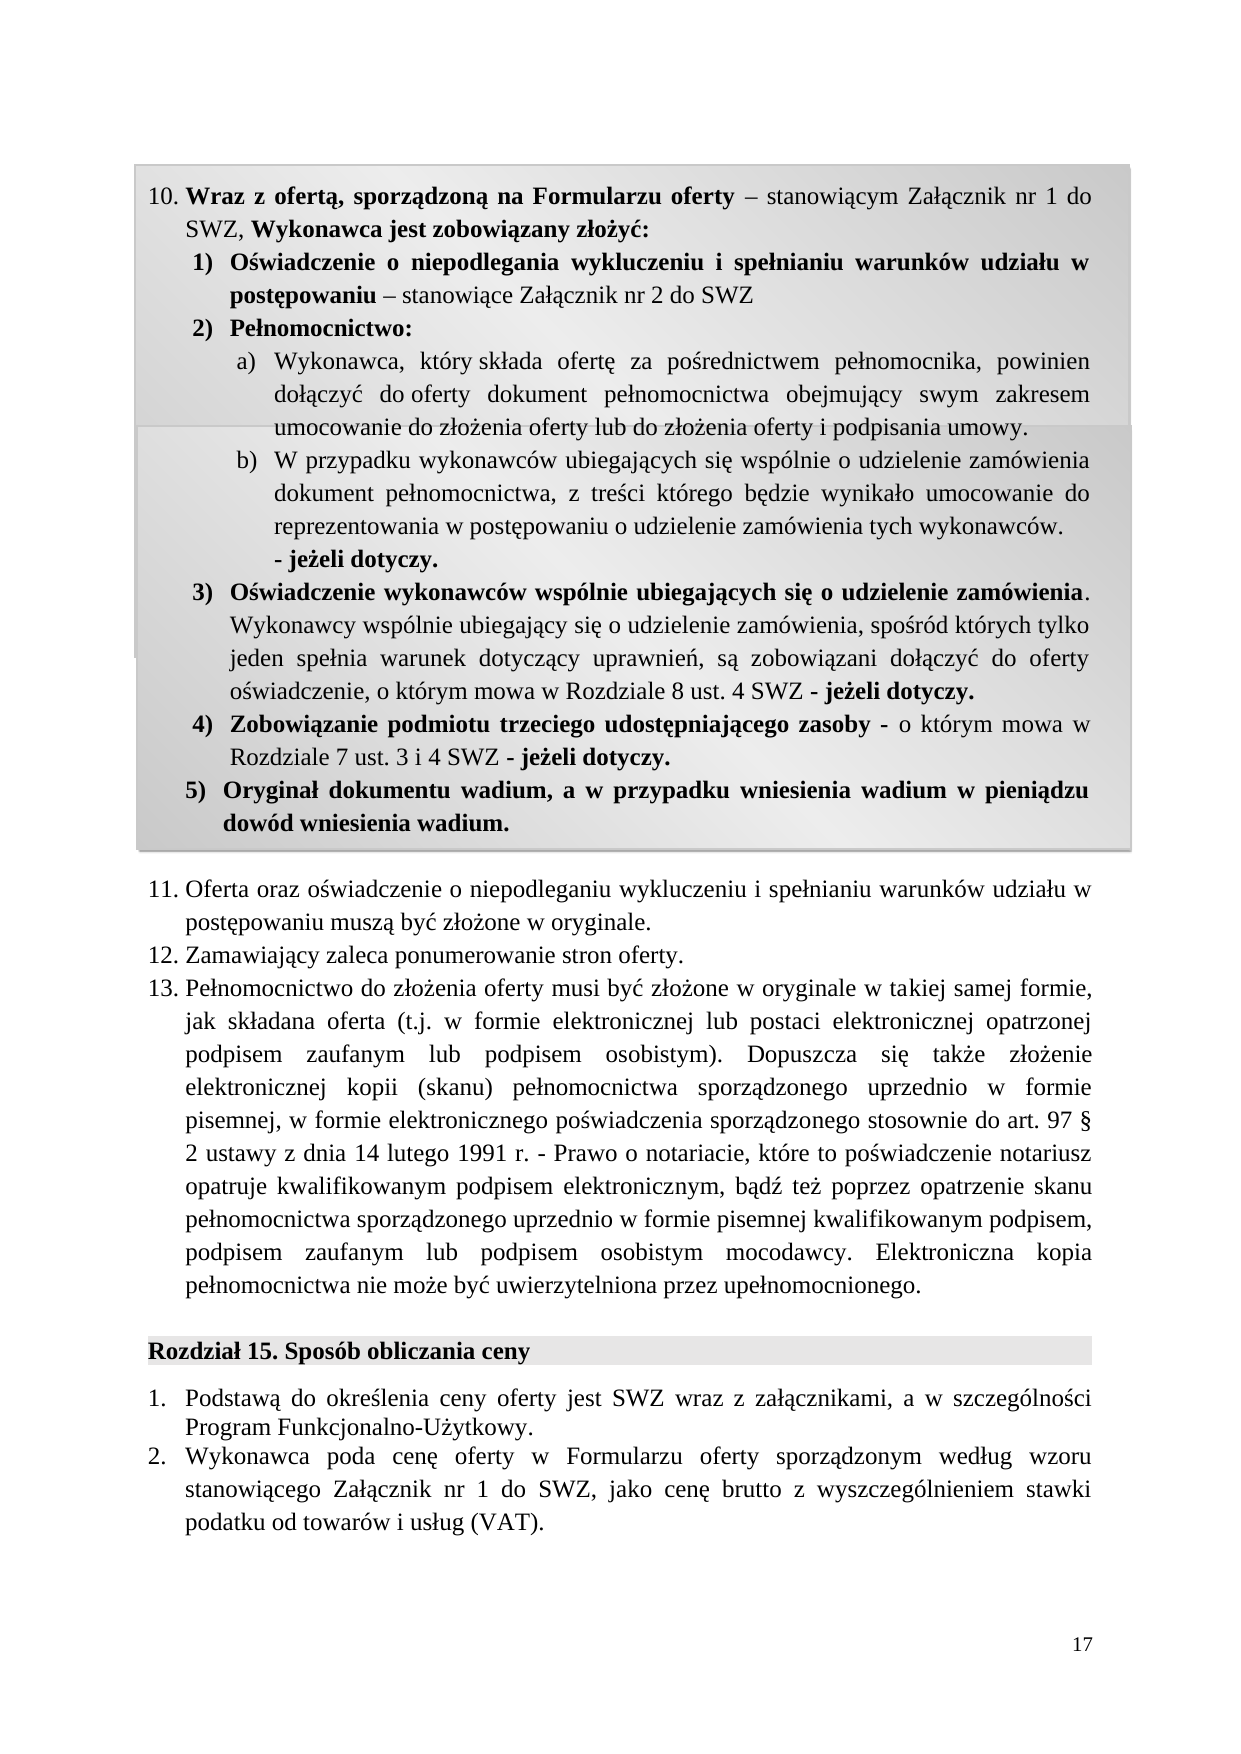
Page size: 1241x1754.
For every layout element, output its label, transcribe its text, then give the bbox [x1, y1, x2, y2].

list Wykonawca, który składa ofertę za pośrednictwem pełnomocnika, powinien dołączyć do oferty dokument pełnomocnictwa obejmujący swym zakresem umocowanie do złożenia oferty lub do złożenia oferty i podpisania umowy. [236, 346, 1090, 441]
list Oświadczenie wykonawców wspólnie ubiegających się o udzielenie zamówienia. Wykonawcy wspólnie ubiegający się o udzielenie zamówienia, spośród których tylko jeden spełnia warunek dotyczący uprawnień, są zobowiązani dołączyć do oferty oświadczenie, o którym mowa w Rozdziale 8 ust. 4 SWZ - jeżeli dotyczy. [192, 577, 1090, 705]
list Oferta oraz oświadczenie o niepodleganiu wykluczeniu i spełnianiu warunków udziału w postępowaniu muszą być złożone w oryginale. [148, 874, 1092, 936]
list Oryginał dokumentu wadium, a w przypadku wniesienia wadium w pieniądzu dowód wniesienia wadium. [185, 775, 1090, 837]
list Pełnomocnictwo do złożenia oferty musi być złożone w oryginale w takiej samej formie, jak składana oferta (t.j. w formie elektronicznej lub postaci elektronicznej opatrzonej podpisem zaufanym lub podpisem osobistym). Dopuszcza się także złożenie elektronicznej kopii (skanu) pełnomocnictwa sporządzonego uprzednio w formie pisemnej, w formie elektronicznego poświadczenia sporządzonego stosownie do art. 97 § 2 ustawy z dnia 14 lutego 1991 r. - Prawo o notariacie, które to poświadczenie notariusz opatruje kwalifikowanym podpisem elektronicznym, bądź też poprzez opatrzenie skanu pełnomocnictwa sporządzonego uprzednio w formie pisemnej kwalifikowanym podpisem, podpisem zaufanym lub podpisem osobistym mocodawcy. Elektroniczna kopia pełnomocnictwa nie może być uwierzytelniona przez upełnomocnionego. [148, 973, 1092, 1299]
list Pełnomocnictwo: [192, 313, 1092, 342]
list Wraz z ofertą, sporządzoną na Formularzu oferty – stanowiącym Załącznik nr 1 do SWZ, Wykonawca jest zobowiązany złożyć: [148, 181, 1092, 242]
list Podstawą do określenia ceny oferty jest SWZ wraz z załącznikami, a w szczególności Program Funkcjonalno-Użytkowy. [148, 1383, 1092, 1441]
list W przypadku wykonawców ubiegających się wspólnie o udzielenie zamówienia dokument pełnomocnictwa, z treści którego będzie wynikało umocowanie do reprezentowania w postępowaniu o udzielenie zamówienia tych wykonawców. [236, 445, 1090, 540]
text - jeżeli dotyczy. [274, 544, 1090, 573]
list Zobowiązanie podmiotu trzeciego udostępniającego zasoby - o którym mowa w Rozdziale 7 ust. 3 i 4 SWZ - jeżeli dotyczy. [192, 709, 1090, 771]
list Oświadczenie o niepodlegania wykluczeniu i spełnianiu warunków udziału w postępowaniu – stanowiące Załącznik nr 2 do SWZ [192, 247, 1090, 308]
list Zamawiający zaleca ponumerowanie stron oferty. [148, 940, 1092, 969]
list Wykonawca poda cenę oferty w Formularzu oferty sporządzonym według wzoru stanowiącego Załącznik nr 1 do SWZ, jako cenę brutto z wyszczególnieniem stawki podatku od towarów i usług (VAT). [148, 1441, 1092, 1536]
subtitle Rozdział 15. Sposób obliczania ceny [148, 1336, 1092, 1365]
